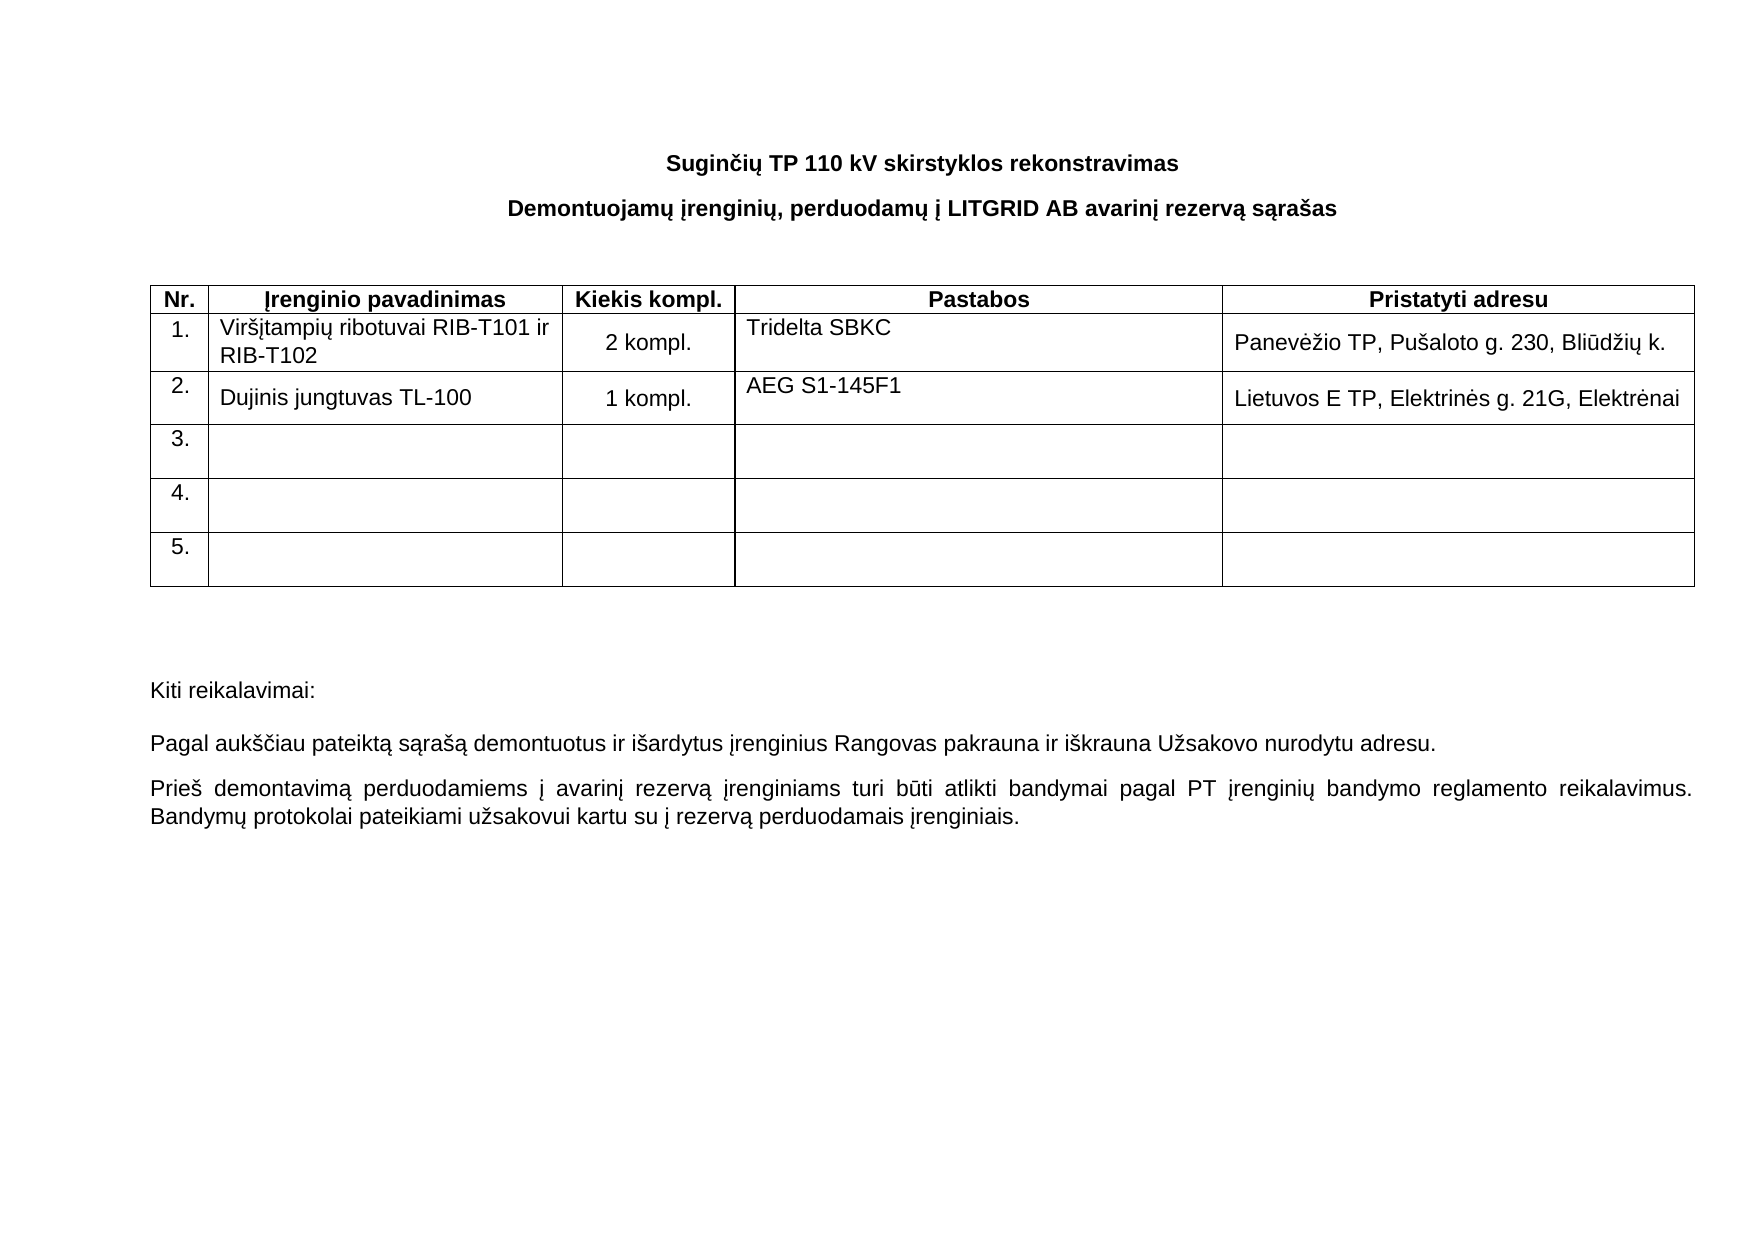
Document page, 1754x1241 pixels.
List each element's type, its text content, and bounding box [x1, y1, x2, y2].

table_header Pristatyti adresu [1223, 286, 1694, 313]
table_cell [151, 479, 208, 532]
table_cell Viršįtampių ribotuvai RIB-T101 ir RIB-T102 [209, 314, 562, 371]
table_cell [209, 533, 562, 586]
table_cell Dujinis jungtuvas TL-100 [209, 372, 562, 424]
table_cell [736, 479, 1222, 532]
text Pagal aukščiau pateiktą sąrašą demontuotus ir išardytus įrenginius Rangovas pakrauna ir iškrauna Užsakovo nurodytu adresu. [150, 729, 1695, 756]
table_cell [736, 425, 1222, 478]
table_header Pastabos [736, 286, 1222, 313]
table_cell [151, 314, 208, 371]
text Suginčių TP 110 kV skirstyklos rekonstravimas [150, 150, 1695, 176]
table_cell Lietuvos E TP, Elektrinės g. 21G, Elektrėnai [1223, 372, 1694, 424]
text Prieš demontavimą perduodamiems į avarinį rezervą įrenginiams turi būti atlikti bandymai pagal PT įrenginių bandymo reglamento reikalavimus. Bandymų protokolai pateikiami užsakovui kartu su į rezervą perduodamais įrenginiais. [150, 775, 1695, 829]
table_header Kiekis kompl. [563, 286, 734, 313]
table_cell [209, 425, 562, 478]
table_cell AEG S1-145F1 [736, 372, 1222, 424]
table_cell [151, 372, 208, 424]
table_cell [736, 533, 1222, 586]
text Kiti reikalavimai: [150, 677, 1695, 703]
table_cell [563, 425, 734, 478]
table_cell [1223, 425, 1694, 478]
text Demontuojamų įrenginių, perduodamų į LITGRID AB avarinį rezervą sąrašas [150, 195, 1695, 221]
table_cell Panevėžio TP, Pušaloto g. 230, Bliūdžių k. [1223, 314, 1694, 371]
table_header Nr. [151, 286, 208, 313]
table_cell Tridelta SBKC [736, 314, 1222, 371]
table_header Įrenginio pavadinimas [209, 286, 562, 313]
table_cell [563, 533, 734, 586]
table_cell [209, 479, 562, 532]
table_cell [151, 425, 208, 478]
table_cell [1223, 533, 1694, 586]
table_cell 2 kompl. [563, 314, 734, 371]
table_cell 1 kompl. [563, 372, 734, 424]
table_cell [151, 533, 208, 586]
table_cell [1223, 479, 1694, 532]
table_cell [563, 479, 734, 532]
